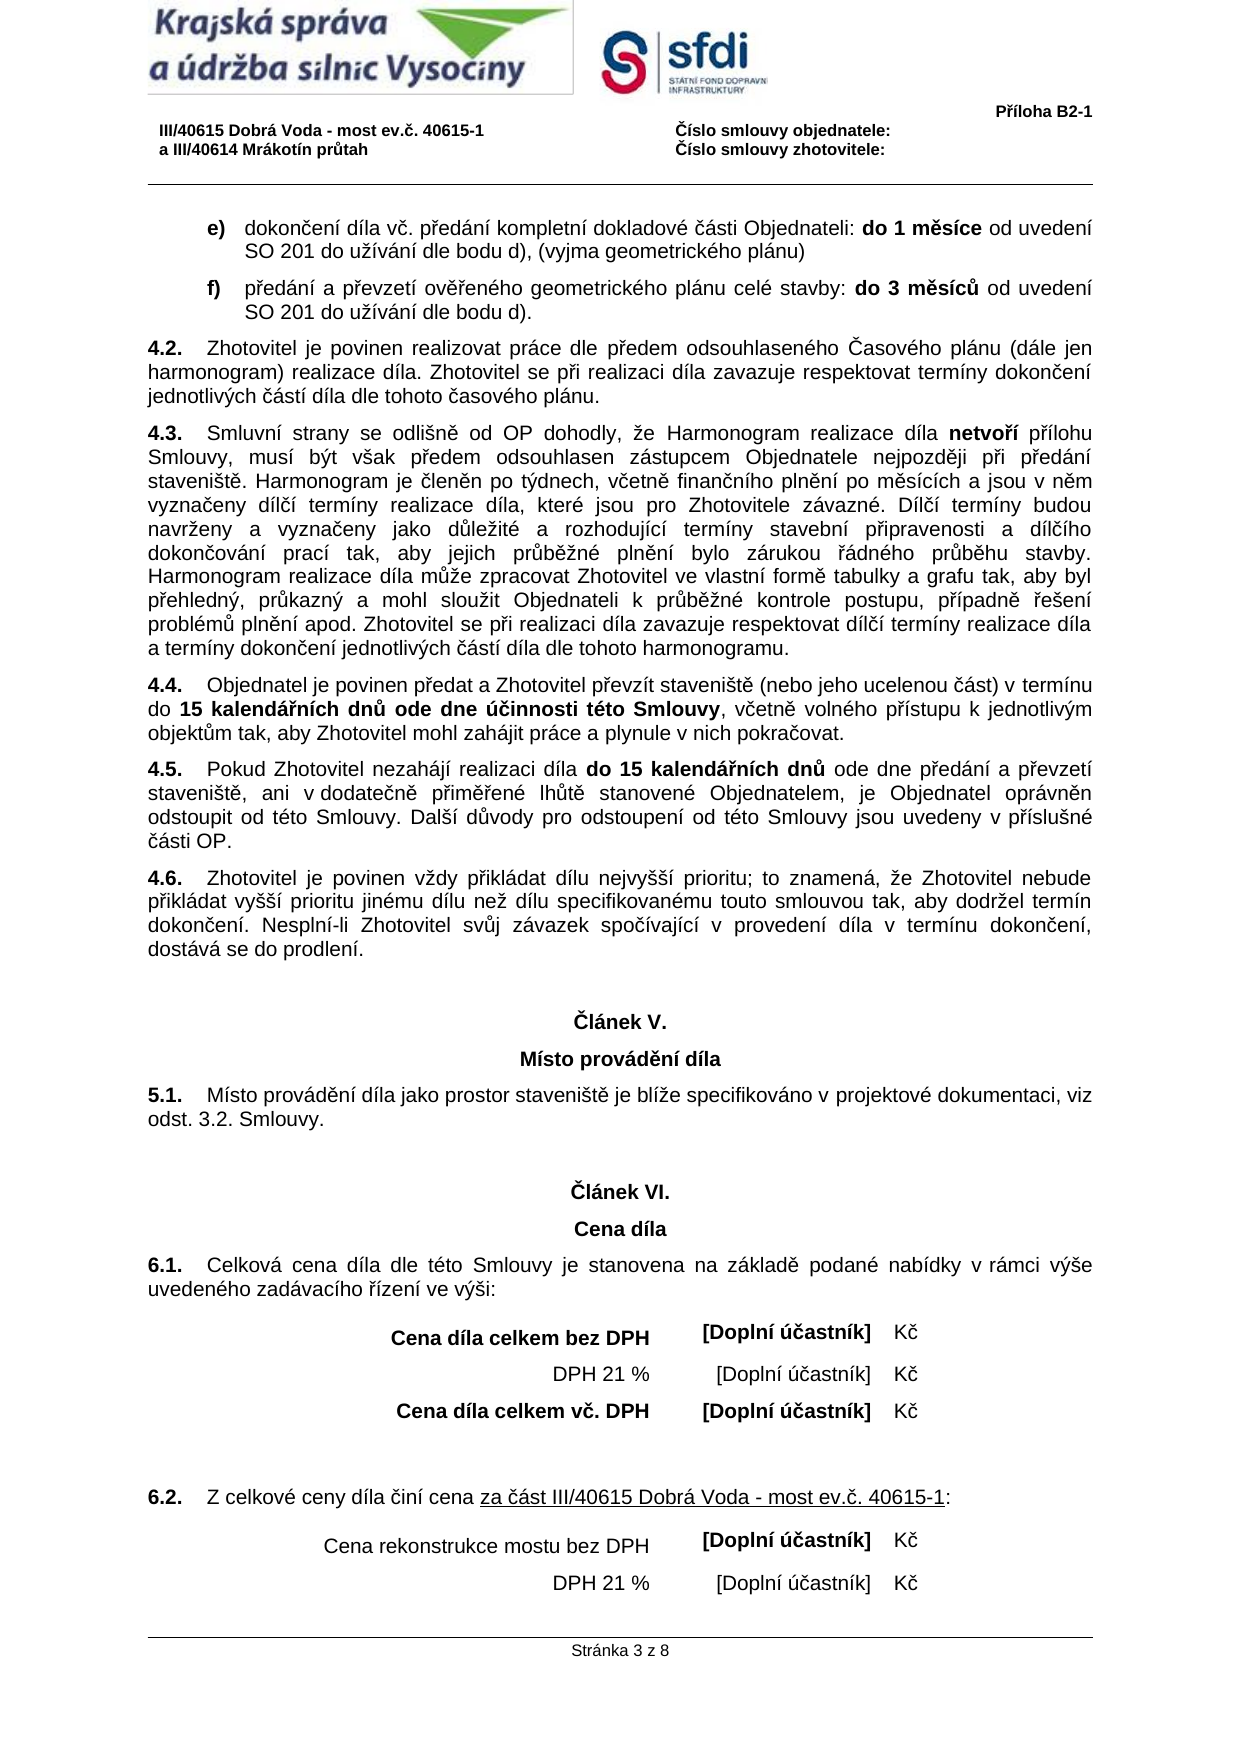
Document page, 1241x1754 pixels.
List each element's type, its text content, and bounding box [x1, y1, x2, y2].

picture [147, 0, 574, 96]
list Celková cena díla dle této Smlouvy je stanovena na základě podané nabídky v rámci výše uvedeného zadávacího řízení ve výši: [148, 1253, 1093, 1301]
list Z celkové ceny díla činí cena za část III/40615 Dobrá Voda - most ev.č. 40615-1: [148, 1485, 1093, 1509]
list Objednatel je povinen předat a Zhotovitel převzít staveniště (nebo jeho ucelenou část) v termínu do 15 kalendářních dnů ode dne účinnosti této Smlouvy, včetně volného přístupu k jednotlivým objektům tak, aby Zhotovitel mohl zahájit práce a plynule v nich pokračovat. [148, 673, 1093, 744]
table_cell [Doplní účastník] [661, 1564, 882, 1601]
text Článek VI. [148, 1180, 1093, 1204]
table_header Cena díla celkem bez DPH [189, 1313, 661, 1356]
table_header Cena rekonstrukce mostu bez DPH [189, 1522, 661, 1564]
table_cell [Doplní účastník] [661, 1356, 882, 1392]
list Pokud Zhotovitel nezahájí realizaci díla do 15 kalendářních dnů ode dne předání a převzetí staveniště, ani v dodatečně přiměřené lhůtě stanovené Objednatelem, je Objednatel oprávněn odstoupit od této Smlouvy. Další důvody pro odstoupení od této Smlouvy jsou uvedeny v příslušné části OP. [148, 757, 1093, 853]
list Zhotovitel je povinen realizovat práce dle předem odsouhlaseného Časového plánu (dále jen harmonogram) realizace díla. Zhotovitel se při realizaci díla zavazuje respektovat termíny dokončení jednotlivých částí díla dle tohoto časového plánu. [148, 336, 1093, 408]
table_cell Kč [882, 1356, 1059, 1392]
list Místo provádění díla jako prostor staveniště je blíže specifikováno v projektové dokumentaci, viz odst. 3.2. Smlouvy. [148, 1083, 1093, 1131]
list Smluvní strany se odlišně od OP dohodly, že Harmonogram realizace díla netvoří přílohu Smlouvy, musí být však předem odsouhlasen zástupcem Objednatele nejpozději při předání staveniště. Harmonogram je členěn po týdnech, včetně finančního plnění po měsících a jsou v něm vyznačeny dílčí termíny realizace díla, které jsou pro Zhotovitele závazné. Dílčí termíny budou navrženy a vyznačeny jako důležité a rozhodující termíny stavební připravenosti a dílčího dokončování prací tak, aby jejich průběžné plnění bylo zárukou řádného průběhu stavby. Harmonogram realizace díla může zpracovat Zhotovitel ve vlastní formě tabulky a grafu tak, aby byl přehledný, průkazný a mohl sloužit Objednateli k průběžné kontrole postupu, případně řešení problémů plnění apod. Zhotovitel se při realizaci díla zavazuje respektovat dílčí termíny realizace díla a termíny dokončení jednotlivých částí díla dle tohoto harmonogramu. [148, 421, 1093, 660]
table_cell DPH 21 % [189, 1564, 661, 1601]
list Zhotovitel je povinen vždy přikládat dílu nejvyšší prioritu; to znamená, že Zhotovitel nebude přikládat vyšší prioritu jinému dílu než dílu specifikovanému touto smlouvou tak, aby dodržel termín dokončení. Nesplní-li Zhotovitel svůj závazek spočívající v provedení díla v termínu dokončení, dostává se do prodlení. [148, 865, 1093, 961]
table_cell [Doplní účastník] [661, 1393, 882, 1435]
table_cell DPH 21 % [189, 1356, 661, 1392]
table_cell Kč [882, 1393, 1059, 1435]
table_cell Kč [882, 1564, 1059, 1601]
table_cell Cena díla celkem vč. DPH [189, 1393, 661, 1435]
table_header [Doplní účastník] [661, 1522, 882, 1564]
table_header Kč [882, 1313, 1059, 1356]
list dokončení díla vč. předání kompletní dokladové části Objednateli: do 1 měsíce od uvedení SO 201 do užívání dle bodu d), (vyjma geometrického plánu) [207, 215, 1093, 263]
subtitle Cena díla [148, 1216, 1093, 1240]
subtitle Článek V. [148, 1010, 1093, 1034]
list předání a převzetí ověřeného geometrického plánu celé stavby: do 3 měsíců od uvedení SO 201 do užívání dle bodu d). [207, 276, 1093, 324]
table_header Kč [882, 1522, 1059, 1564]
table_header [Doplní účastník] [661, 1313, 882, 1356]
subtitle Místo provádění díla [148, 1047, 1093, 1071]
picture [598, 14, 768, 108]
